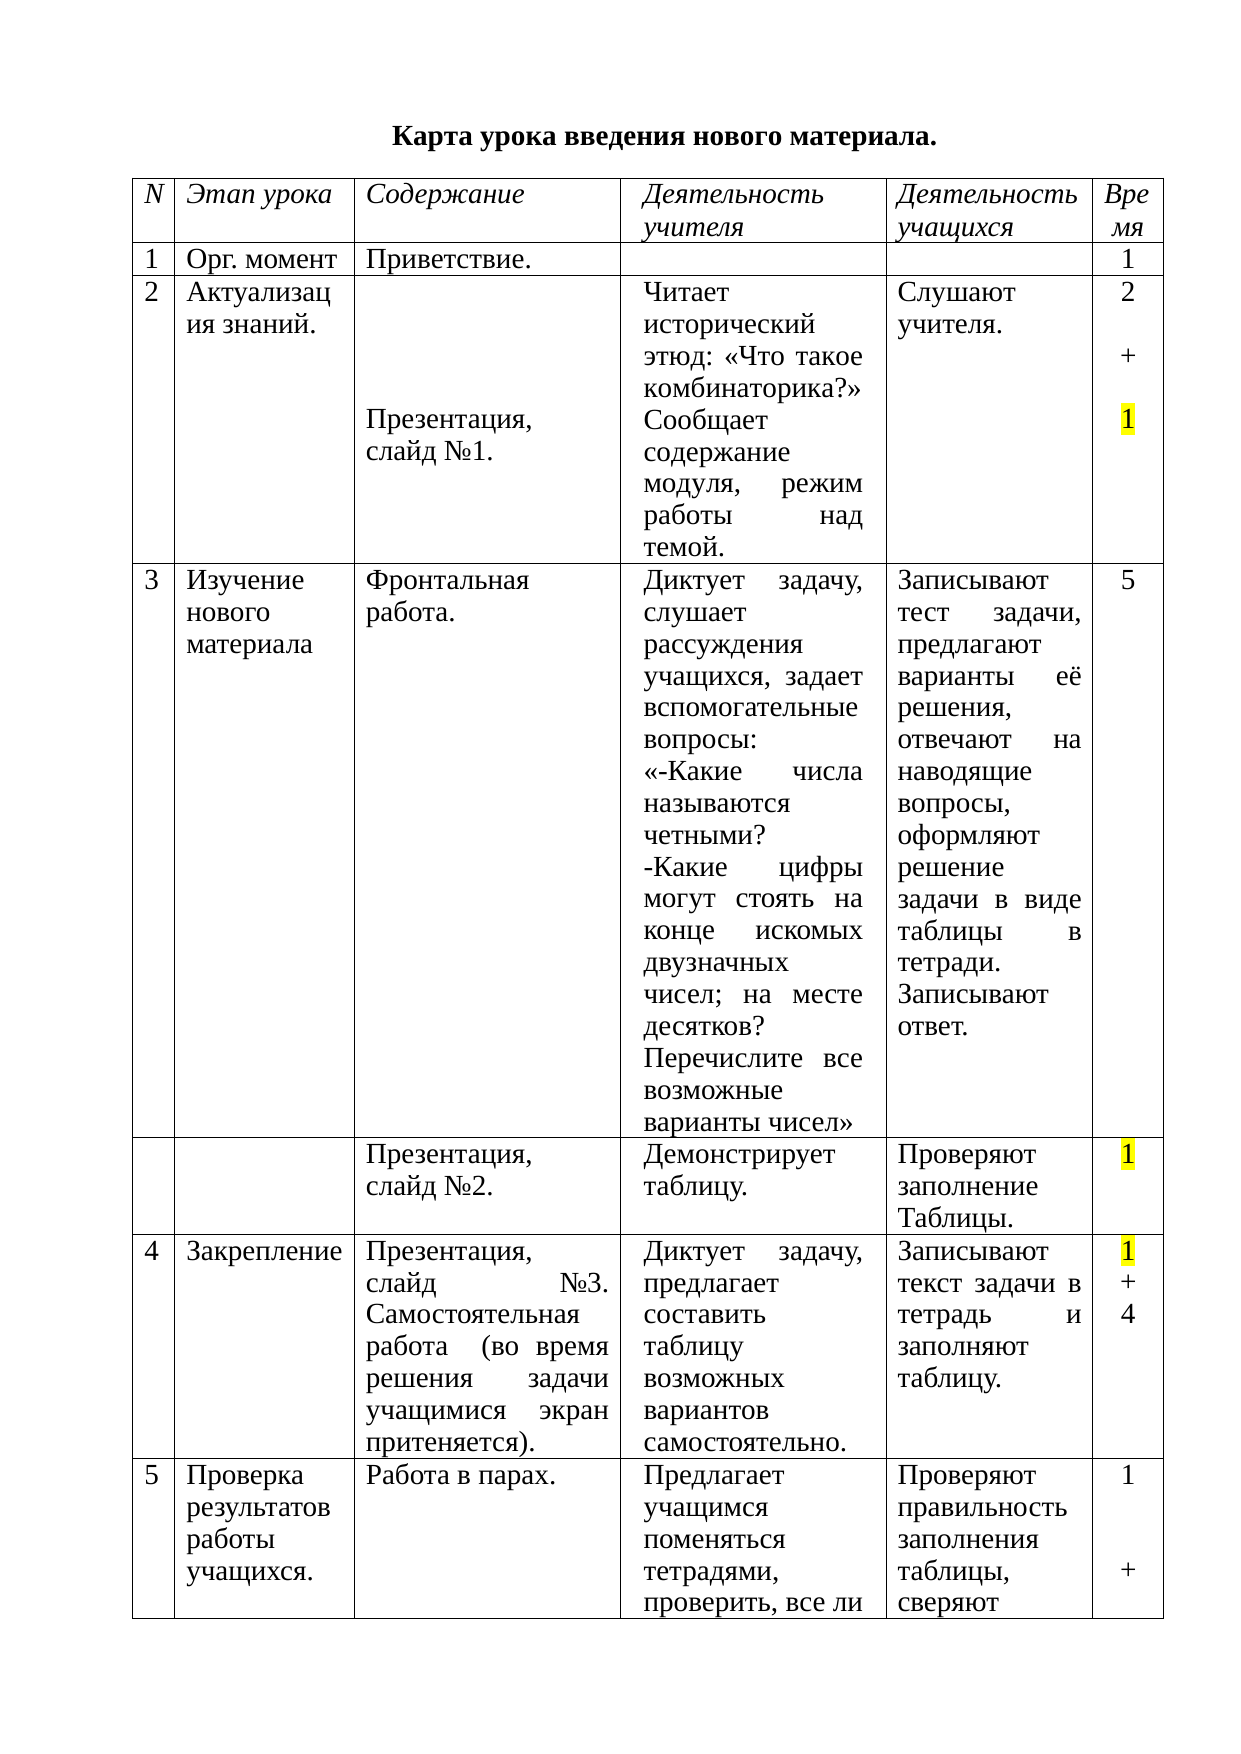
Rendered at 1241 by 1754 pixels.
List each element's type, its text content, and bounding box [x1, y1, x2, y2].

table_cell Слушают учителя. [887, 276, 1092, 563]
table_cell Фронтальная работа. [355, 564, 620, 1137]
table_cell Демонстрирует таблицу. [621, 1138, 886, 1234]
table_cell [887, 1459, 1092, 1618]
table_cell Презентация, слайд №1. [355, 276, 620, 563]
table_cell 1 + 4 [1093, 1235, 1163, 1458]
table_cell 2 + 1 [1093, 276, 1163, 563]
table_cell Презентация, слайд №3. Самостоятельная работа (во время решения задачи учащимися экран притеняется). [355, 1235, 620, 1458]
table_cell 1 [1093, 243, 1163, 275]
table_cell 1 [133, 243, 174, 275]
table_header Деятельность учащихся [887, 179, 1092, 242]
text Карта урока введения нового материала. [177, 118, 1152, 152]
table_header Время [1093, 179, 1163, 242]
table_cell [621, 1459, 886, 1618]
table_cell [621, 243, 886, 275]
table_cell 1 + 1 [1093, 1459, 1163, 1618]
table_cell [887, 243, 1092, 275]
table_cell Изучение нового материала [175, 564, 354, 1137]
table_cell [355, 1459, 620, 1618]
table_cell Проверяют заполнение Таблицы. [887, 1138, 1092, 1234]
table_cell Актуализация знаний. [175, 276, 354, 563]
table_cell 1 [1093, 1138, 1163, 1234]
table_cell Диктует задачу, предлагает составить таблицу возможных вариантов самостоятельно. [621, 1235, 886, 1458]
table_cell 2 [133, 276, 174, 563]
table_header Деятельность учителя [621, 179, 886, 242]
table_cell 5 [1093, 564, 1163, 1137]
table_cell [175, 1459, 354, 1618]
table_cell 5 [133, 1459, 174, 1618]
table_cell Орг. момент [175, 243, 354, 275]
table_cell Записывают тест задачи, предлагают варианты её решения, отвечают на наводящие вопросы, оформляют решение задачи в виде таблицы в тетради. Записывают ответ. [887, 564, 1092, 1137]
table_cell Закрепление [175, 1235, 354, 1458]
table_header Содержание [355, 179, 620, 242]
table_cell [175, 1138, 354, 1234]
table_cell 4 [133, 1235, 174, 1458]
table_header N [133, 179, 174, 242]
table_cell 3 [133, 564, 174, 1137]
table_cell Читает исторический этюд: «Что такое комбинаторика?» Сообщает содержание модуля, режим работы над темой. [621, 276, 886, 563]
table_cell Презентация, слайд №2. [355, 1138, 620, 1234]
table_cell Записывают текст задачи в тетрадь и заполняют таблицу. [887, 1235, 1092, 1458]
table_cell [133, 1138, 174, 1234]
table_cell Диктует задачу, слушает рассуждения учащихся, задает вспомогательные вопросы: «-Какие числа называются четными? -Какие цифры могут стоять на конце искомых двузначных чисел; на месте десятков? Перечислите все возможные варианты чисел» [621, 564, 886, 1137]
table_header Этап урока [175, 179, 354, 242]
table_cell Приветствие. [355, 243, 620, 275]
